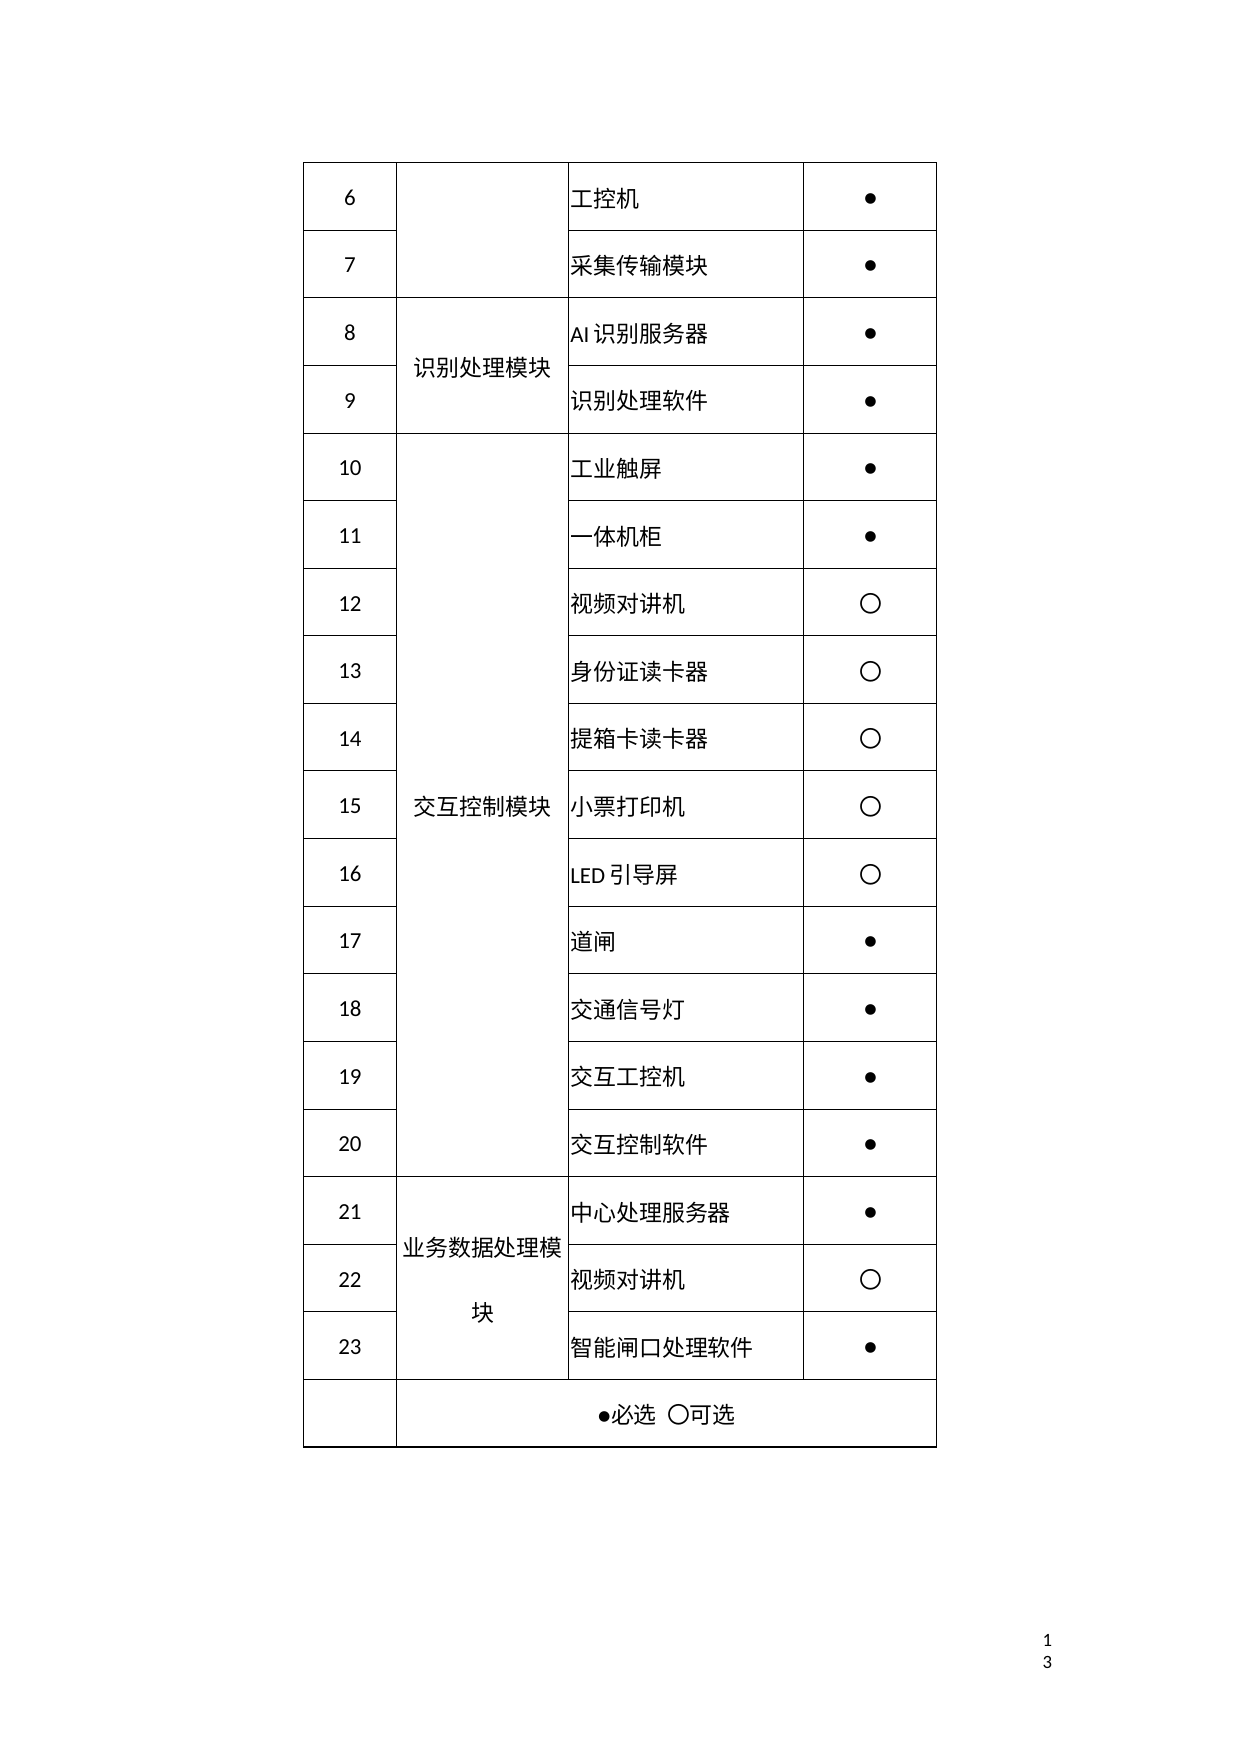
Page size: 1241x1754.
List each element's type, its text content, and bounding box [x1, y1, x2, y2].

table_cell 中心处理服务器 [569, 1177, 803, 1244]
table_cell 〇 [804, 704, 936, 770]
table_cell 15 [304, 771, 396, 838]
table_cell 8 [304, 298, 396, 365]
table_cell ●必选 〇可选 [397, 1380, 936, 1446]
table_cell 工业触屏 [569, 434, 803, 500]
table_cell 〇 [804, 1245, 936, 1311]
table_cell ● [804, 163, 936, 229]
table_cell 19 [304, 1042, 396, 1108]
table_cell 采集传输模块 [569, 231, 803, 297]
table_cell 一体机柜 [569, 501, 803, 568]
table_cell 交互控制软件 [569, 1110, 803, 1176]
table_cell ● [804, 1312, 936, 1379]
table_cell 14 [304, 704, 396, 770]
table_cell 身份证读卡器 [569, 636, 803, 703]
table_cell 业务数据处理模块 [397, 1177, 568, 1379]
table_cell ● [804, 434, 936, 500]
table_cell 视频对讲机 [569, 1245, 803, 1311]
table_cell 交通信号灯 [569, 974, 803, 1041]
table_cell 提箱卡读卡器 [569, 704, 803, 770]
table_cell ● [804, 974, 936, 1041]
table_cell ● [804, 1042, 936, 1108]
table_cell ● [804, 1110, 936, 1176]
table_cell 小票打印机 [569, 771, 803, 838]
table_cell ● [804, 298, 936, 365]
table_cell 识别处理软件 [569, 366, 803, 432]
table_cell 18 [304, 974, 396, 1041]
table_cell 10 [304, 434, 396, 500]
table_cell 22 [304, 1245, 396, 1311]
table_cell 11 [304, 501, 396, 568]
table_cell 识别处理模块 [397, 298, 568, 432]
table_cell 智能闸口处理软件 [569, 1312, 803, 1379]
table_cell 17 [304, 907, 396, 973]
table_cell 20 [304, 1110, 396, 1176]
table_cell 6 [304, 163, 396, 229]
table_cell 16 [304, 839, 396, 906]
table_cell ● [804, 501, 936, 568]
table_cell 工控机 [569, 163, 803, 229]
table_cell ● [804, 231, 936, 297]
table_cell 21 [304, 1177, 396, 1244]
table_cell 〇 [804, 839, 936, 906]
table_cell 道闸 [569, 907, 803, 973]
table_cell LED引导屏 [569, 839, 803, 906]
table_cell 12 [304, 569, 396, 635]
table_cell 交互工控机 [569, 1042, 803, 1108]
table_cell 交互控制模块 [397, 434, 568, 1176]
table_cell ● [804, 1177, 936, 1244]
table_cell ● [804, 366, 936, 432]
table_cell 13 [304, 636, 396, 703]
table_cell 7 [304, 231, 396, 297]
table_cell AI识别服务器 [569, 298, 803, 365]
table_cell 〇 [804, 636, 936, 703]
table_cell 〇 [804, 771, 936, 838]
table_cell 9 [304, 366, 396, 432]
table_cell ● [804, 907, 936, 973]
table_cell [304, 1380, 396, 1446]
table_cell 23 [304, 1312, 396, 1379]
table_cell 〇 [804, 569, 936, 635]
table_cell 视频对讲机 [569, 569, 803, 635]
